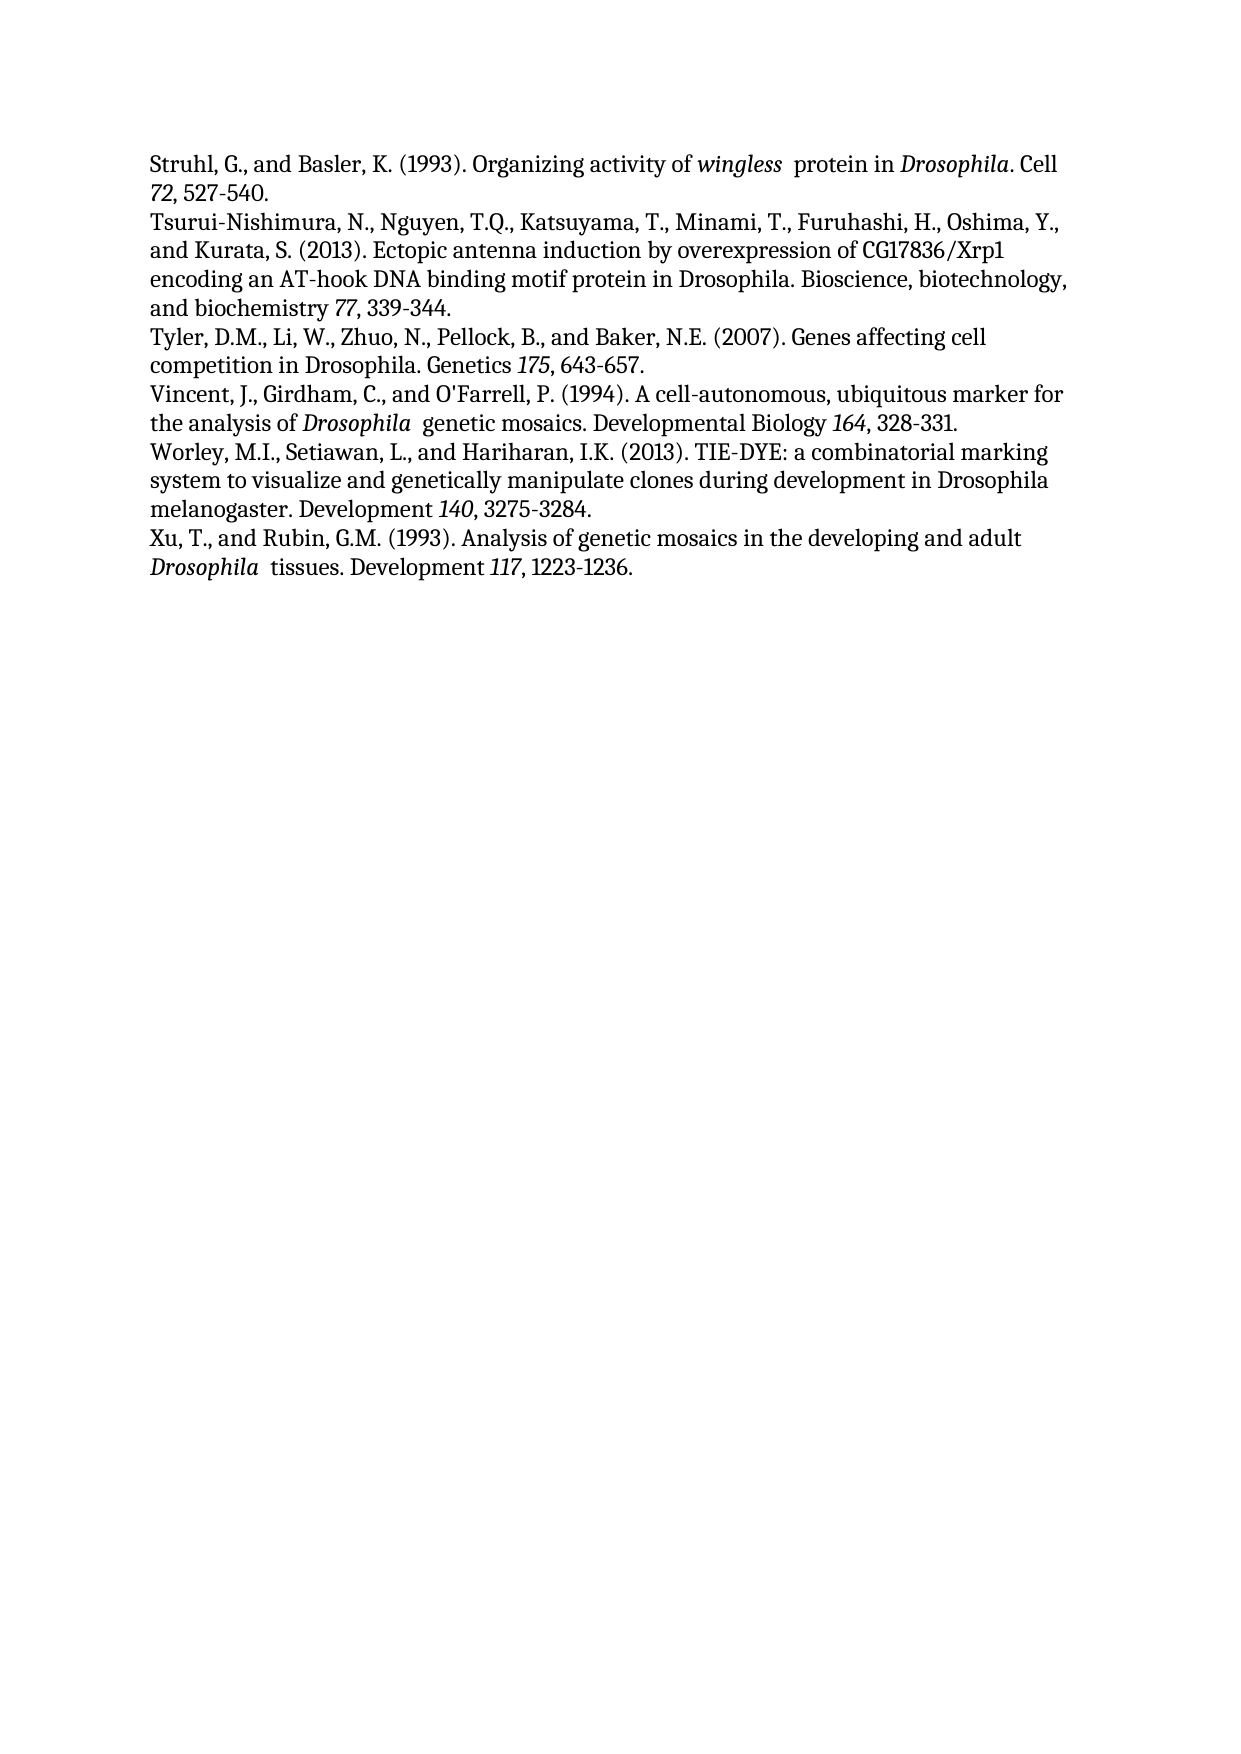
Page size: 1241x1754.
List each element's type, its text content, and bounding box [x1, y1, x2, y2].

text Worley, M.I., Setiawan, L., and Hariharan, I.K. (2013). TIE-DYE: a combinatorial marking system to visualize and genetically manipulate clones during development in Drosophila melanogaster. Development 140, 3275-3284. [150, 437, 1090, 524]
text Vincent, J., Girdham, C., and O'Farrell, P. (1994). A cell-autonomous, ubiquitous marker for the analysis of Drosophila genetic mosaics. Developmental Biology 164, 328-331. [150, 380, 1090, 437]
text Struhl, G., and Basler, K. (1993). Organizing activity of wingless protein in Drosophila. Cell 72, 527-540. [150, 150, 1090, 207]
text Tsurui-Nishimura, N., Nguyen, T.Q., Katsuyama, T., Minami, T., Furuhashi, H., Oshima, Y., and Kurata, S. (2013). Ectopic antenna induction by overexpression of CG17836/Xrp1 encoding an AT-hook DNA binding motif protein in Drosophila. Bioscience, biotechnology, and biochemistry 77, 339-344. [150, 207, 1090, 322]
text Tyler, D.M., Li, W., Zhuo, N., Pellock, B., and Baker, N.E. (2007). Genes affecting cell competition in Drosophila. Genetics 175, 643-657. [150, 322, 1090, 380]
text Xu, T., and Rubin, G.M. (1993). Analysis of genetic mosaics in the developing and adult Drosophila tissues. Development 117, 1223-1236. [150, 524, 1090, 581]
